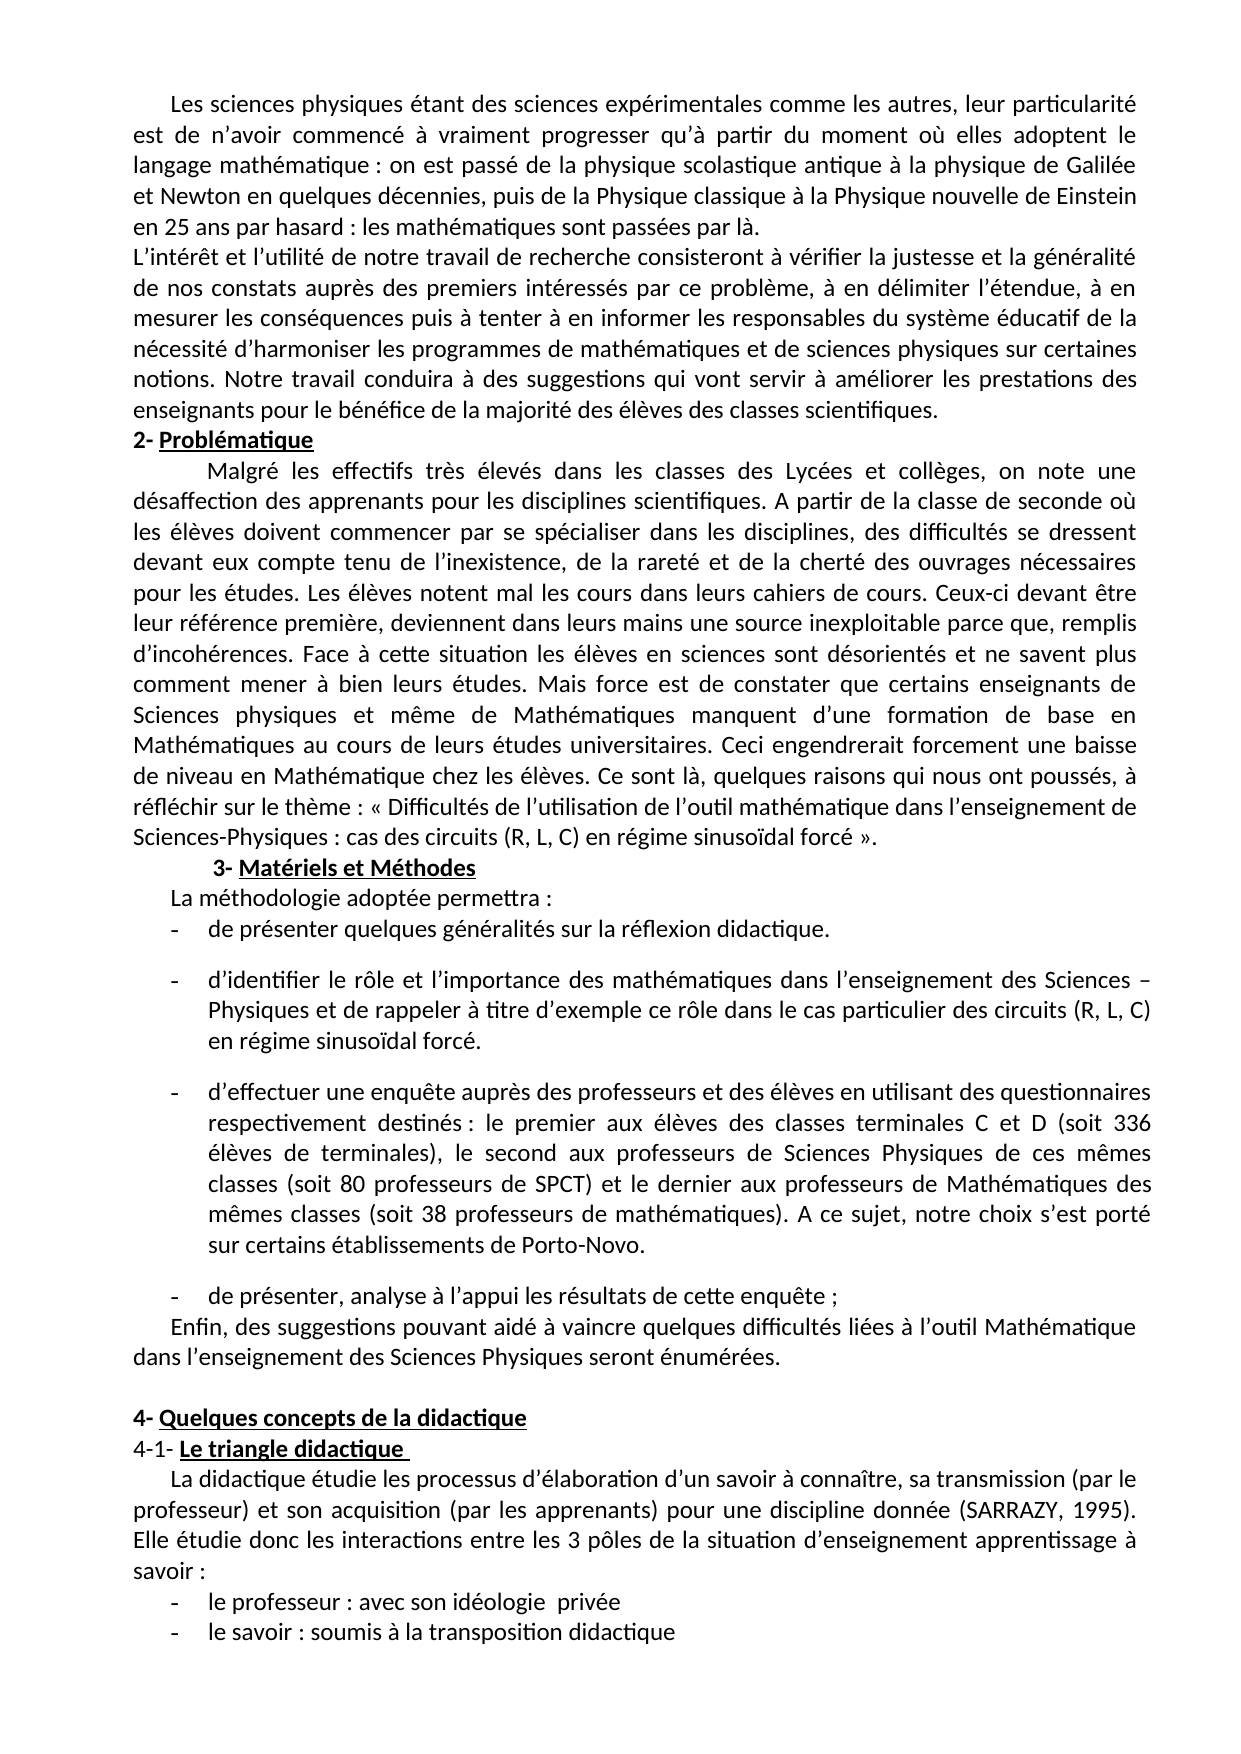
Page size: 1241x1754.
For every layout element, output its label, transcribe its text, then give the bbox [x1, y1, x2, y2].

text Les sciences physiques étant des sciences expérimentales comme les autres, leur particularité est de n’avoir commencé à vraiment progresser qu’à partir du moment où elles adoptent le langage mathématique : on est passé de la physique scolastique antique à la physique de Galilée et Newton en quelques décennies, puis de la Physique classique à la Physique nouvelle de Einstein en 25 ans par hasard : les mathématiques sont passées par là. [133, 89, 1137, 241]
list de présenter, analyse à l’appui les résultats de cette enquête ; [170, 1280, 1152, 1311]
list le savoir : soumis à la transposition didactique [170, 1616, 1152, 1647]
list d’effectuer une enquête auprès des professeurs et des élèves en utilisant des questionnaires respectivement destinés : le premier aux élèves des classes terminales C et D (soit 336 élèves de terminales), le second aux professeurs de Sciences Physiques de ces mêmes classes (soit 80 professeurs de SPCT) et le dernier aux professeurs de Mathématiques des mêmes classes (soit 38 professeurs de mathématiques). A ce sujet, notre choix s’est porté sur certains établissements de Porto-Novo. [170, 1076, 1152, 1259]
text Enfin, des suggestions pouvant aidé à vaincre quelques difficultés liées à l’outil Mathématique dans l’enseignement des Sciences Physiques seront énumérées. [133, 1311, 1137, 1372]
text 3- Matériels et Méthodes [133, 852, 1137, 882]
text 4- Quelques concepts de la didactique [133, 1402, 1137, 1433]
list le professeur : avec son idéologie privée [170, 1586, 1152, 1616]
text La didactique étudie les processus d’élaboration d’un savoir à connaître, sa transmission (par le professeur) et son acquisition (par les apprenants) pour une discipline donnée (SARRAZY, 1995). Elle étudie donc les interactions entre les 3 pôles de la situation d’enseignement apprentissage à savoir : [133, 1463, 1137, 1586]
text 4-1- Le triangle didactique [133, 1433, 1137, 1463]
list de présenter quelques généralités sur la réflexion didactique. [170, 913, 1152, 943]
text Malgré les effectifs très élevés dans les classes des Lycées et collèges, on note une désaffection des apprenants pour les disciplines scientifiques. A partir de la classe de seconde où les élèves doivent commencer par se spécialiser dans les disciplines, des difficultés se dressent devant eux compte tenu de l’inexistence, de la rareté et de la cherté des ouvrages nécessaires pour les études. Les élèves notent mal les cours dans leurs cahiers de cours. Ceux-ci devant être leur référence première, deviennent dans leurs mains une source inexploitable parce que, remplis d’incohérences. Face à cette situation les élèves en sciences sont désorientés et ne savent plus comment mener à bien leurs études. Mais force est de constater que certains enseignants de Sciences physiques et même de Mathématiques manquent d’une formation de base en Mathématiques au cours de leurs études universitaires. Ceci engendrerait forcement une baisse de niveau en Mathématique chez les élèves. Ce sont là, quelques raisons qui nous ont poussés, à réfléchir sur le thème : « Difficultés de l’utilisation de l’outil mathématique dans l’enseignement de Sciences-Physiques : cas des circuits (R, L, C) en régime sinusoïdal forcé ». [133, 455, 1137, 852]
list d’identifier le rôle et l’importance des mathématiques dans l’enseignement des Sciences –Physiques et de rappeler à titre d’exemple ce rôle dans le cas particulier des circuits (R, L, C) en régime sinusoïdal forcé. [170, 964, 1152, 1056]
text 2- Problématique [133, 424, 1137, 455]
text L’intérêt et l’utilité de notre travail de recherche consisteront à vérifier la justesse et la généralité de nos constats auprès des premiers intéressés par ce problème, à en délimiter l’étendue, à en mesurer les conséquences puis à tenter à en informer les responsables du système éducatif de la nécessité d’harmoniser les programmes de mathématiques et de sciences physiques sur certaines notions. Notre travail conduira à des suggestions qui vont servir à améliorer les prestations des enseignants pour le bénéfice de la majorité des élèves des classes scientifiques. [133, 241, 1137, 424]
text La méthodologie adoptée permettra : [133, 882, 1137, 913]
